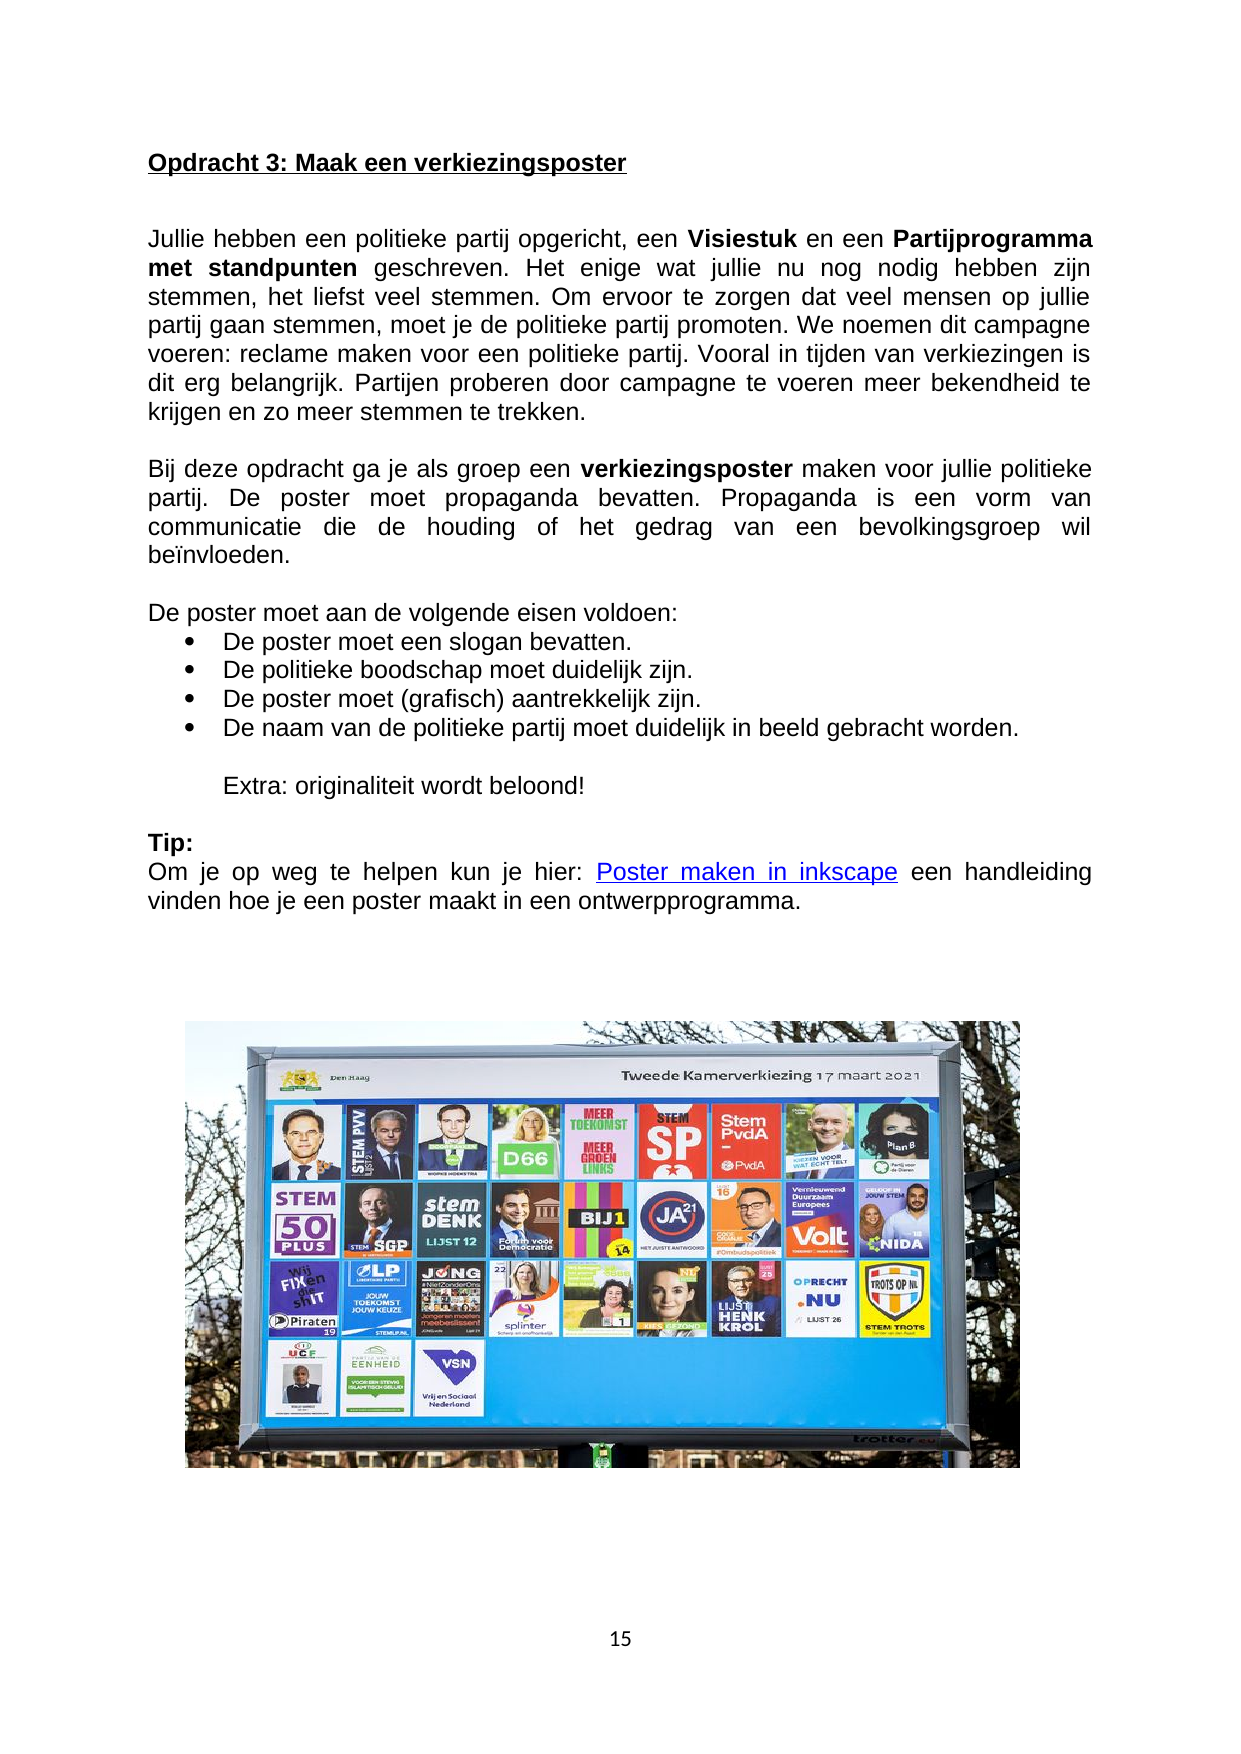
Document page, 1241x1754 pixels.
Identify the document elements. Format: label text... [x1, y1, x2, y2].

list De poster moet (grafisch) aantrekkelijk zijn. [185, 684, 1093, 713]
text De poster moet aan de volgende eisen voldoen: [148, 598, 1093, 627]
text Opdracht 3: Maak een verkiezingsposter [148, 148, 1093, 176]
text Tip: [148, 828, 1093, 857]
text Bij deze opdracht ga je als groep een verkiezingsposter maken voor jullie politieke partij. De poster moet propaganda bevatten. Propaganda is een vorm van communicatie die de houding of het gedrag van een bevolkingsgroep wil beïnvloeden. [148, 454, 1093, 569]
list De naam van de politieke partij moet duidelijk in beeld gebracht worden. [185, 713, 1093, 742]
list Extra: originaliteit wordt beloond! [223, 771, 1093, 799]
list De politieke boodschap moet duidelijk zijn. [185, 655, 1093, 684]
list De poster moet een slogan bevatten. [185, 627, 1093, 655]
text Jullie hebben een politieke partij opgericht, een Visiestuk en een Partijprogramma met standpunten geschreven. Het enige wat jullie nu nog nodig hebben zijn stemmen, het liefst veel stemmen. Om ervoor te zorgen dat veel mensen op jullie partij gaan stemmen, moet je de politieke partij promoten. We noemen dit campagne voeren: reclame maken voor een politieke partij. Vooral in tijden van verkiezingen is dit erg belangrijk. Partijen proberen door campagne te voeren meer bekendheid te krijgen en zo meer stemmen te trekken. [148, 224, 1093, 425]
text Om je op weg te helpen kun je hier: Poster maken in inkscape een handleiding vinden hoe je een poster maakt in een ontwerpprogramma. [148, 857, 1093, 914]
